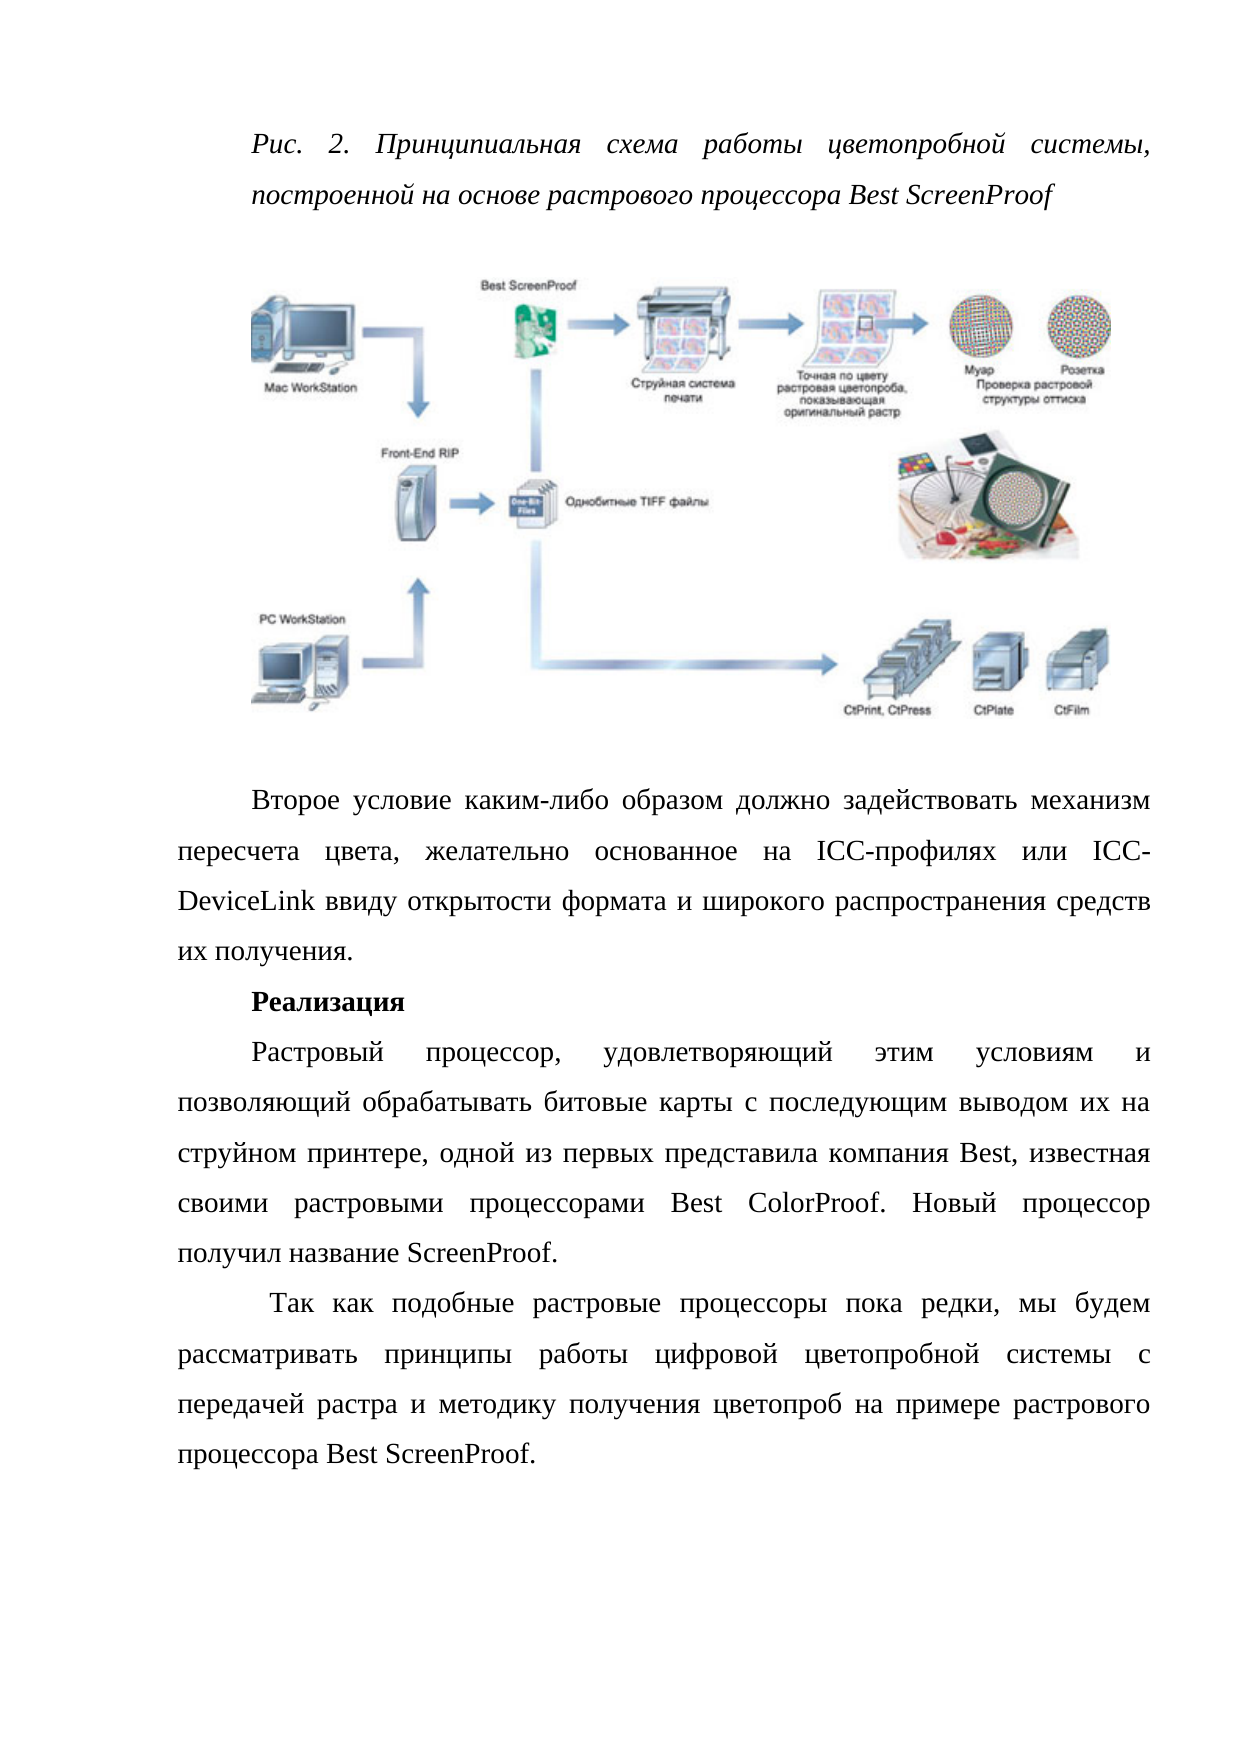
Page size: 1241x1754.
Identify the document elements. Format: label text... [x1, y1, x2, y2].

text Рис. 2. Принципиальная схема работы цветопробной системы, построенной на основе растрового процессора Best ScreenProof [251, 127, 1152, 210]
text Так как подобные растровые процессоры пока редки, мы будем рассматривать принципы работы цифровой цветопробной системы с передачей растра и методику получения цветопроб на примере растрового процессора Best ScreenProof. [177, 1286, 1152, 1470]
text Реализация [177, 984, 1152, 1017]
picture [251, 277, 1111, 719]
text Второе условие каким-либо образом должно задействовать механизм пересчета цвета, желательно основанное на ICC-профилях или ICC-DeviceLink ввиду открытости формата и широкого распространения средств их получения. [177, 782, 1152, 967]
text Растровый процессор, удовлетворяющий этим условиям и позволяющий обрабатывать битовые карты с последующим выводом их на струйном принтере, одной из первых представила компания Best, известная своими растровыми процессорами Best ColorProof. Новый процессор получил название ScreenProof. [177, 1034, 1152, 1269]
